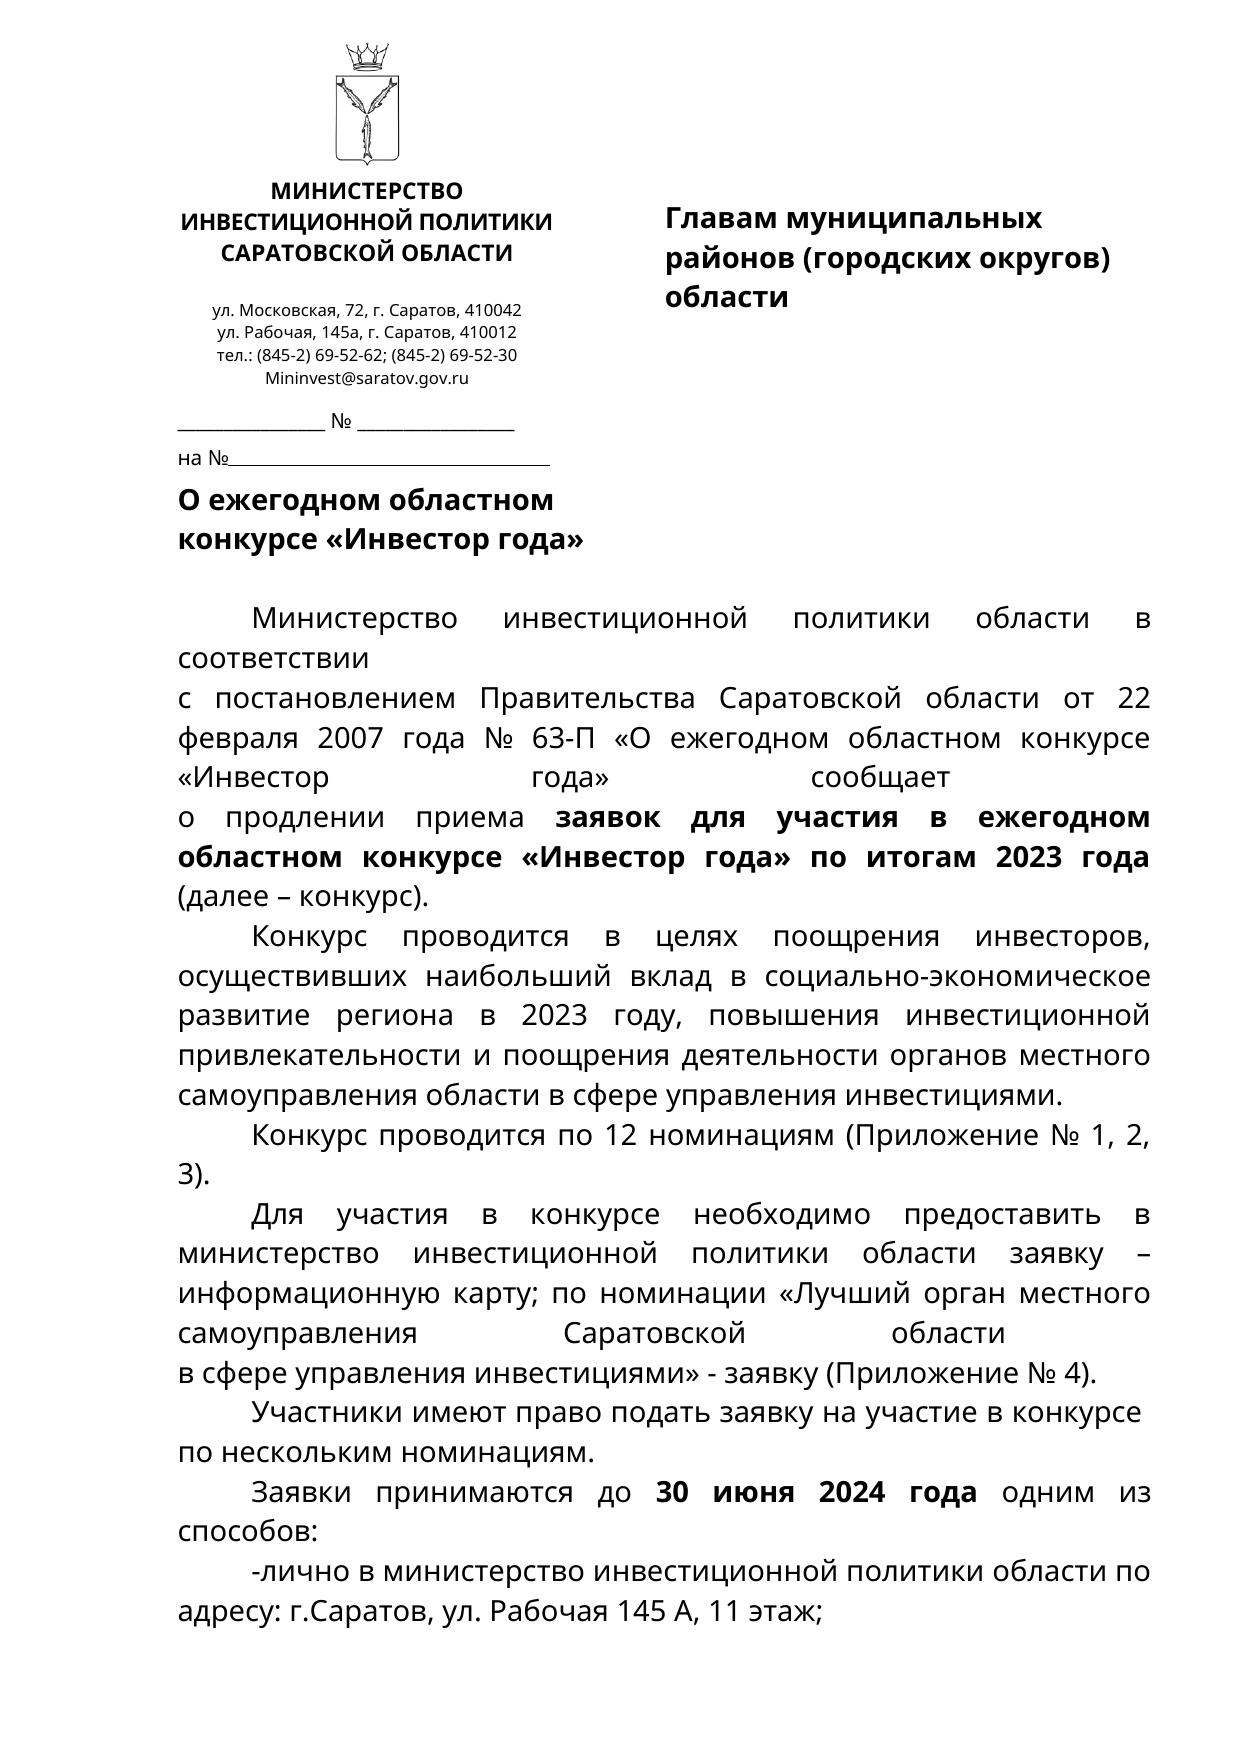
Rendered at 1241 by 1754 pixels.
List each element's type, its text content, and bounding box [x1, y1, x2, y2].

picture [334, 41, 400, 167]
text конкурсе «Инвестор года» [177, 518, 1152, 558]
text Министерство инвестиционной политики области в соответствии с постановлением Правительства Саратовской области от 22 февраля 2007 года № 63-П «О ежегодном областном конкурсе «Инвестор года» сообщает о продлении приема заявок для участия в ежегодном областном конкурсе «Инвестор года» по итогам 2023 года (далее – конкурс). [177, 598, 1152, 915]
text Для участия в конкурсе необходимо предоставить в министерство инвестиционной политики области заявку – информационную карту; по номинации «Лучший орган местного самоуправления Саратовской области в сфере управления инвестициями» - заявку (Приложение № 4). [177, 1193, 1152, 1392]
text Заявки принимаются до 30 июня 2024 года одним из способов: [177, 1471, 1152, 1550]
text Конкурс проводится в целях поощрения инвесторов, осуществивших наибольший вклад в социально-экономическое развитие региона в 2023 году, повышения инвестиционной привлекательности и поощрения деятельности органов местного самоуправления области в сфере управления инвестициями. [177, 915, 1152, 1114]
table_header МИНИСТЕРСТВО ИНВЕСТИЦИОННОЙ ПОЛИТИКИ САРАТОВСКОЙ ОБЛАСТИ ул. Московская, 72, г. Саратов, 410042 ул. Рабочая, 145а, г. Саратов, 410012 тел.: (845-2) 69-52-62; (845-2) 69-52-30 Mininvest@saratov.gov.ru ________________ № _________________ на № [177, 41, 561, 479]
text Конкурс проводится по 12 номинациям (Приложение № 1, 2, 3). [177, 1114, 1152, 1193]
text -лично в министерство инвестиционной политики области по адресу: г.Саратов, ул. Рабочая 145 А, 11 этаж; [177, 1550, 1152, 1630]
table_header Главам муниципальных районов (городских округов) области [561, 41, 1152, 479]
text О ежегодном областном [177, 479, 1152, 518]
text Участники имеют право подать заявку на участие в конкурсе по нескольким номинациям. [177, 1392, 1152, 1471]
